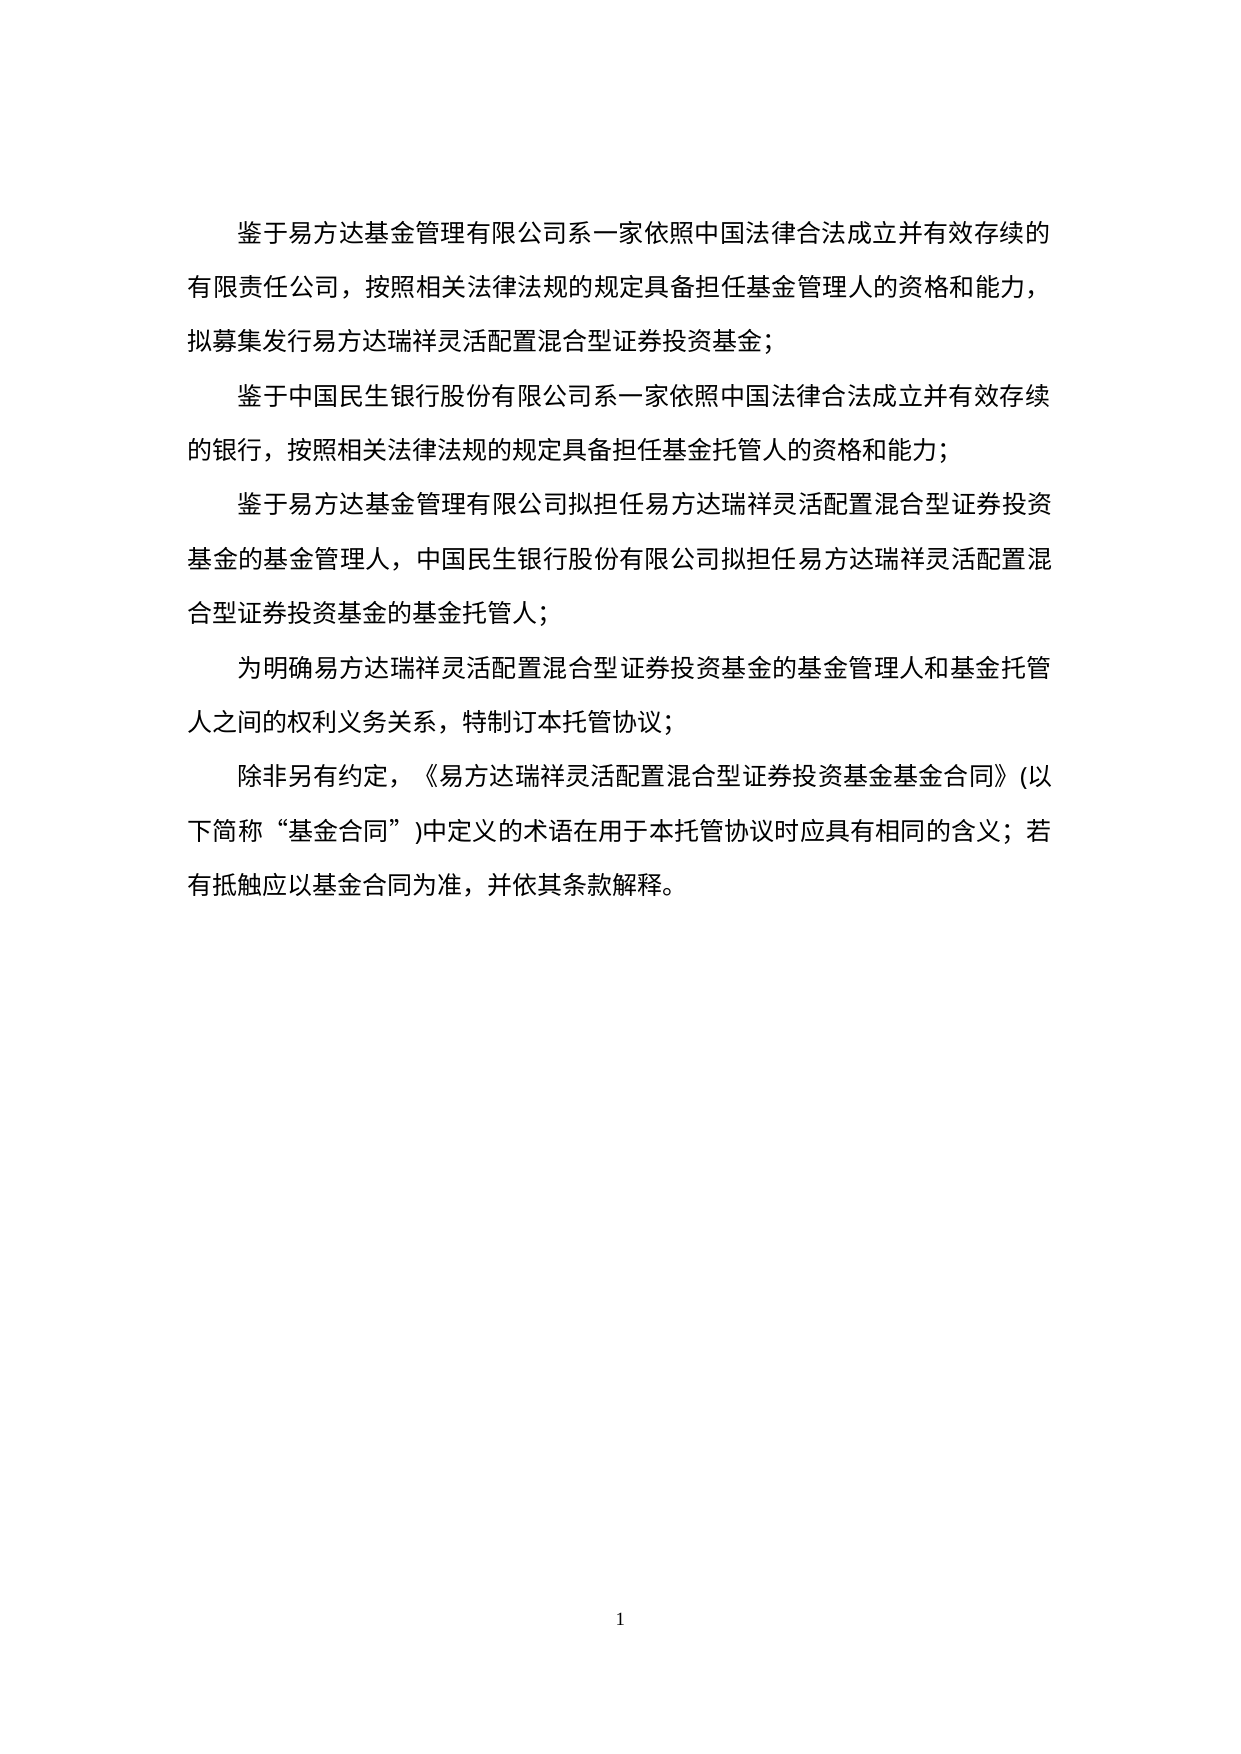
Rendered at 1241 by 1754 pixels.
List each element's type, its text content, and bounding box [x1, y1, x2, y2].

text 鉴于易方达基金管理有限公司拟担任易方达瑞祥灵活配置混合型证券投资基金的基金管理人，中国民生银行股份有限公司拟担任易方达瑞祥灵活配置混合型证券投资基金的基金托管人； [187, 485, 1053, 630]
text 除非另有约定，《易方达瑞祥灵活配置混合型证券投资基金基金合同》(以下简称“基金合同”)中定义的术语在用于本托管协议时应具有相同的含义；若有抵触应以基金合同为准，并依其条款解释。 [187, 757, 1053, 902]
text 鉴于中国民生银行股份有限公司系一家依照中国法律合法成立并有效存续的银行，按照相关法律法规的规定具备担任基金托管人的资格和能力； [187, 376, 1053, 467]
text 鉴于易方达基金管理有限公司系一家依照中国法律合法成立并有效存续的有限责任公司，按照相关法律法规的规定具备担任基金管理人的资格和能力，拟募集发行易方达瑞祥灵活配置混合型证券投资基金； [187, 213, 1053, 358]
text 为明确易方达瑞祥灵活配置混合型证券投资基金的基金管理人和基金托管人之间的权利义务关系，特制订本托管协议； [187, 648, 1053, 739]
